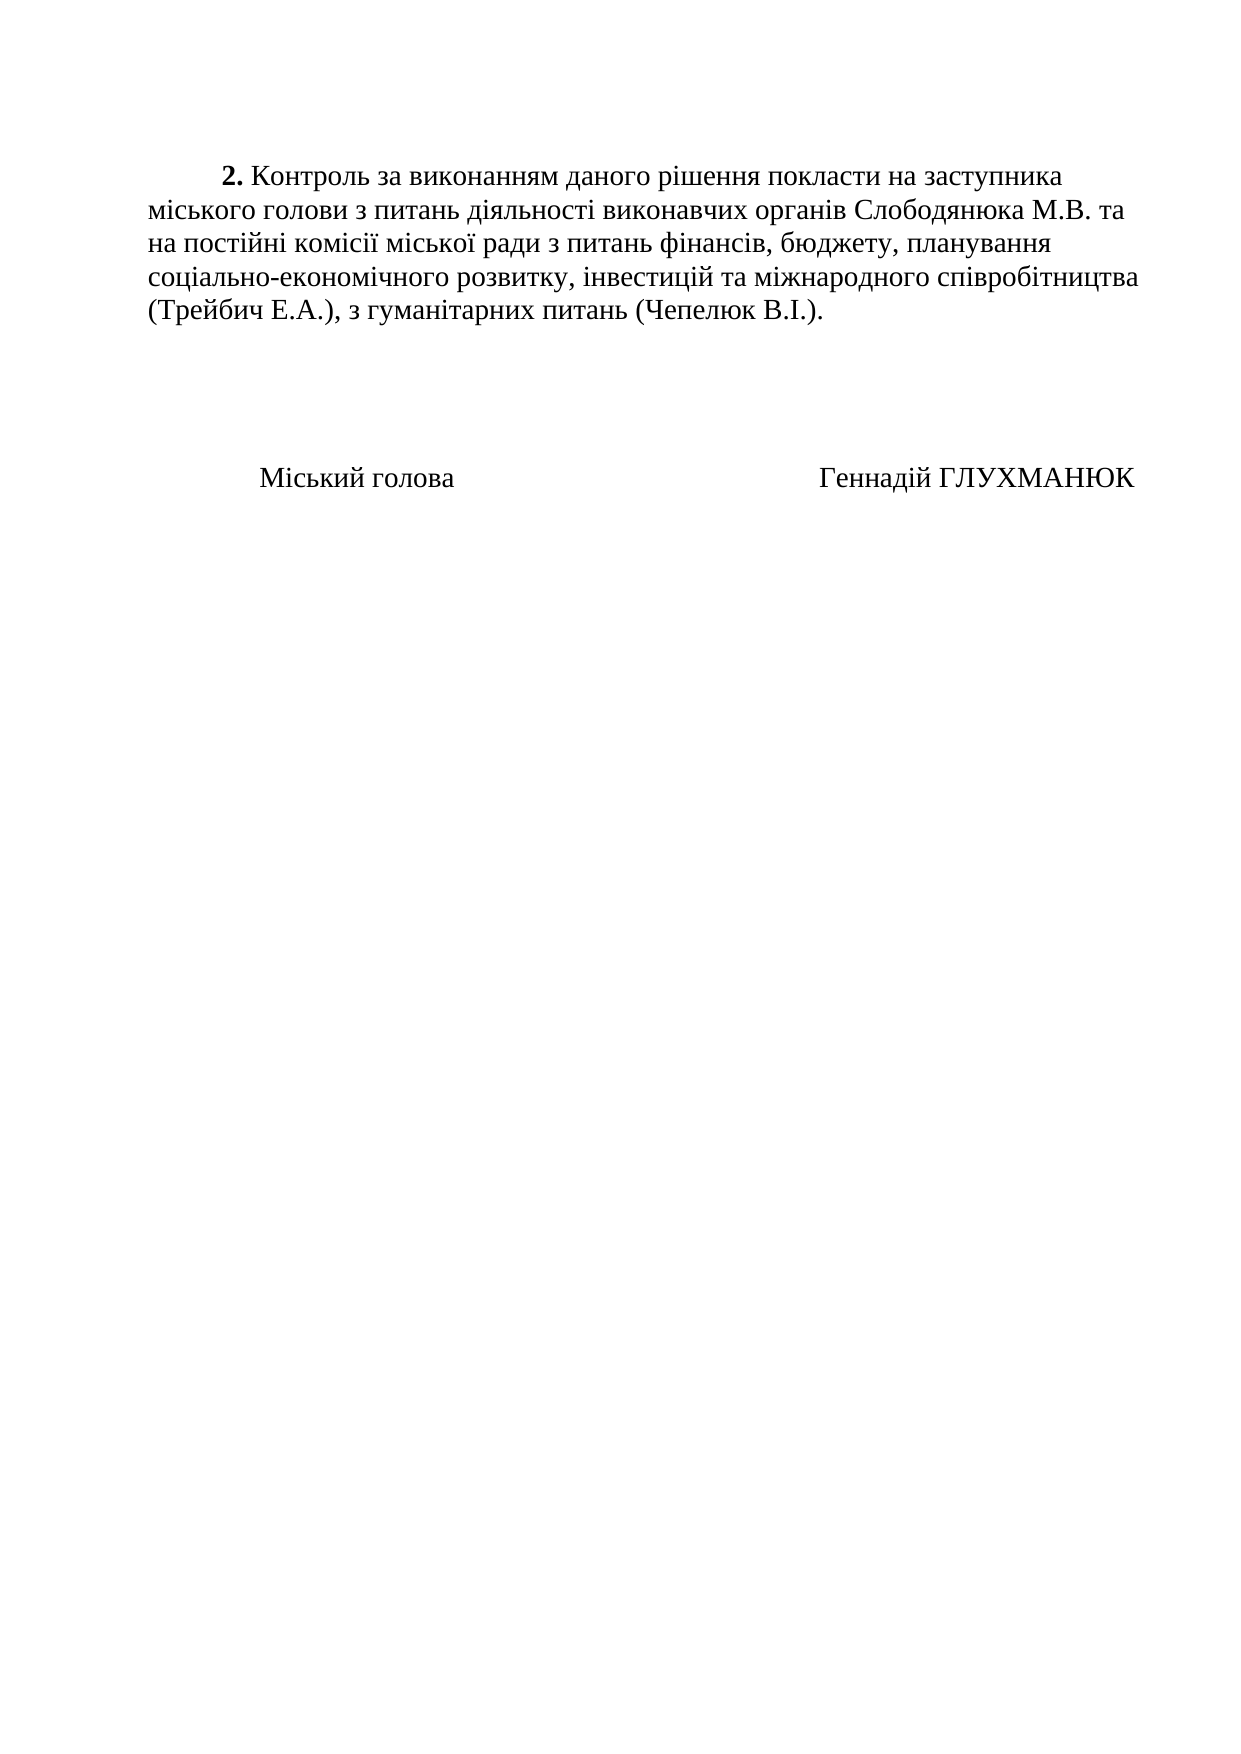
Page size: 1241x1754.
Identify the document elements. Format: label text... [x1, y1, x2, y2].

text Міський голова Геннадій ГЛУХМАНЮК [223, 460, 1152, 494]
text 2. Контроль за виконанням даного рішення покласти на заступника міського голови з питань діяльності виконавчих органів Слободянюка М.В. та на постійні комісії міської ради з питань фінансів, бюджету, планування соціально-економічного розвитку, інвестицій та міжнародного співробітництва (Трейбич Е.А.), з гуманітарних питань (Чепелюк В.І.). [148, 158, 1152, 326]
